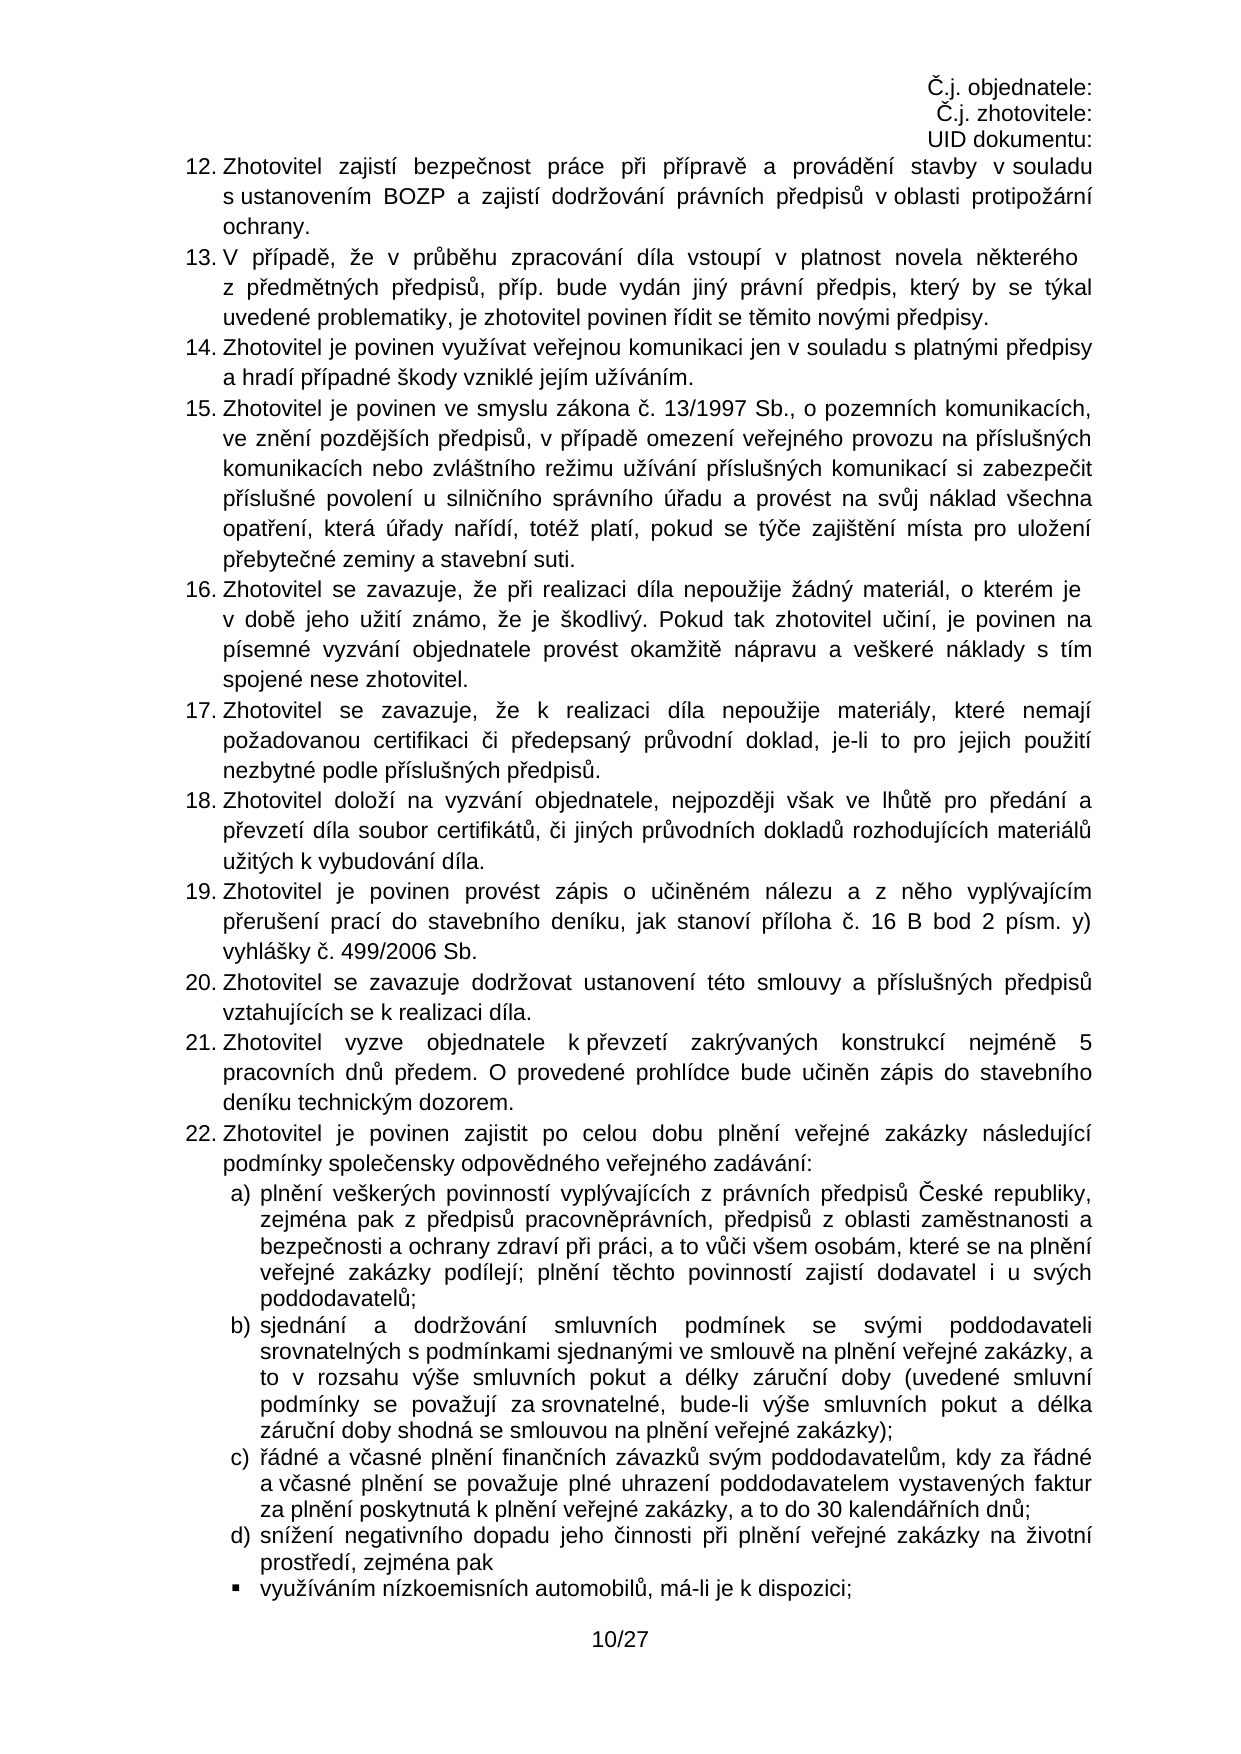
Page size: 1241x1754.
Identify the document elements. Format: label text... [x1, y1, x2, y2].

list Zhotovitel doloží na vyzvání objednatele, nejpozději však ve lhůtě pro předání a převzetí díla soubor certifikátů, či jiných průvodních dokladů rozhodujících materiálů užitých k vybudování díla. [185, 787, 1093, 874]
list V případě, že v průběhu zpracování díla vstoupí v platnost novela některého z předmětných předpisů, příp. bude vydán jiný právní předpis, který by se týkal uvedené problematiky, je zhotovitel povinen řídit se těmito novými předpisy. [185, 243, 1093, 330]
list plnění veškerých povinností vyplývajících z právních předpisů České republiky, zejména pak z předpisů pracovněprávních, předpisů z oblasti zaměstnanosti a bezpečnosti a ochrany zdraví při práci, a to vůči všem osobám, které se na plnění veřejné zakázky podílejí; plnění těchto povinností zajistí dodavatel i u svých poddodavatelů; [230, 1180, 1093, 1312]
list Zhotovitel je povinen provést zápis o učiněném nálezu a z něho vyplývajícím přerušení prací do stavebního deníku, jak stanoví příloha č. 16 B bod 2 písm. y) vyhlášky č. 499/2006 Sb. [185, 878, 1093, 964]
list Zhotovitel se zavazuje, že k realizaci díla nepoužije materiály, které nemají požadovanou certifikaci či předepsaný průvodní doklad, je-li to pro jejich použití nezbytné podle příslušných předpisů. [185, 697, 1093, 783]
list řádné a včasné plnění finančních závazků svým poddodavatelům, kdy za řádné a včasné plnění se považuje plné uhrazení poddodavatelem vystavených faktur za plnění poskytnutá k plnění veřejné zakázky, a to do 30 kalendářních dnů; [230, 1443, 1093, 1522]
list Zhotovitel vyzve objednatele k převzetí zakrývaných konstrukcí nejméně 5 pracovních dnů předem. O provedené prohlídce bude učiněn zápis do stavebního deníku technickým dozorem. [185, 1029, 1093, 1116]
list snížení negativního dopadu jeho činnosti při plnění veřejné zakázky na životní prostředí, zejména pak [230, 1522, 1093, 1575]
list sjednání a dodržování smluvních podmínek se svými poddodavateli srovnatelných s podmínkami sjednanými ve smlouvě na plnění veřejné zakázky, a to v rozsahu výše smluvních pokut a délky záruční doby (uvedené smluvní podmínky se považují za srovnatelné, bude-li výše smluvních pokut a délka záruční doby shodná se smlouvou na plnění veřejné zakázky); [230, 1312, 1093, 1443]
list využíváním nízkoemisních automobilů, má-li je k dispozici; [230, 1575, 1093, 1602]
list Zhotovitel je povinen zajistit po celou dobu plnění veřejné zakázky následující podmínky společensky odpovědného veřejného zadávání: [185, 1119, 1093, 1176]
list Zhotovitel se zavazuje, že při realizaci díla nepoužije žádný materiál, o kterém je v době jeho užití známo, že je škodlivý. Pokud tak zhotovitel učiní, je povinen na písemné vyzvání objednatele provést okamžitě nápravu a veškeré náklady s tím spojené nese zhotovitel. [185, 576, 1093, 693]
list Zhotovitel zajistí bezpečnost práce při přípravě a provádění stavby v souladu s ustanovením BOZP a zajistí dodržování právních předpisů v oblasti protipožární ochrany. [185, 153, 1093, 239]
list Zhotovitel je povinen využívat veřejnou komunikaci jen v souladu s platnými předpisy a hradí případné škody vzniklé jejím užíváním. [185, 334, 1093, 391]
list Zhotovitel se zavazuje dodržovat ustanovení této smlouvy a příslušných předpisů vztahujících se k realizaci díla. [185, 968, 1093, 1025]
list Zhotovitel je povinen ve smyslu zákona č. 13/1997 Sb., o pozemních komunikacích, ve znění pozdějších předpisů, v případě omezení veřejného provozu na příslušných komunikacích nebo zvláštního režimu užívání příslušných komunikací si zabezpečit příslušné povolení u silničního správního úřadu a provést na svůj náklad všechna opatření, která úřady nařídí, totéž platí, pokud se týče zajištění místa pro uložení přebytečné zeminy a stavební suti. [185, 394, 1093, 572]
